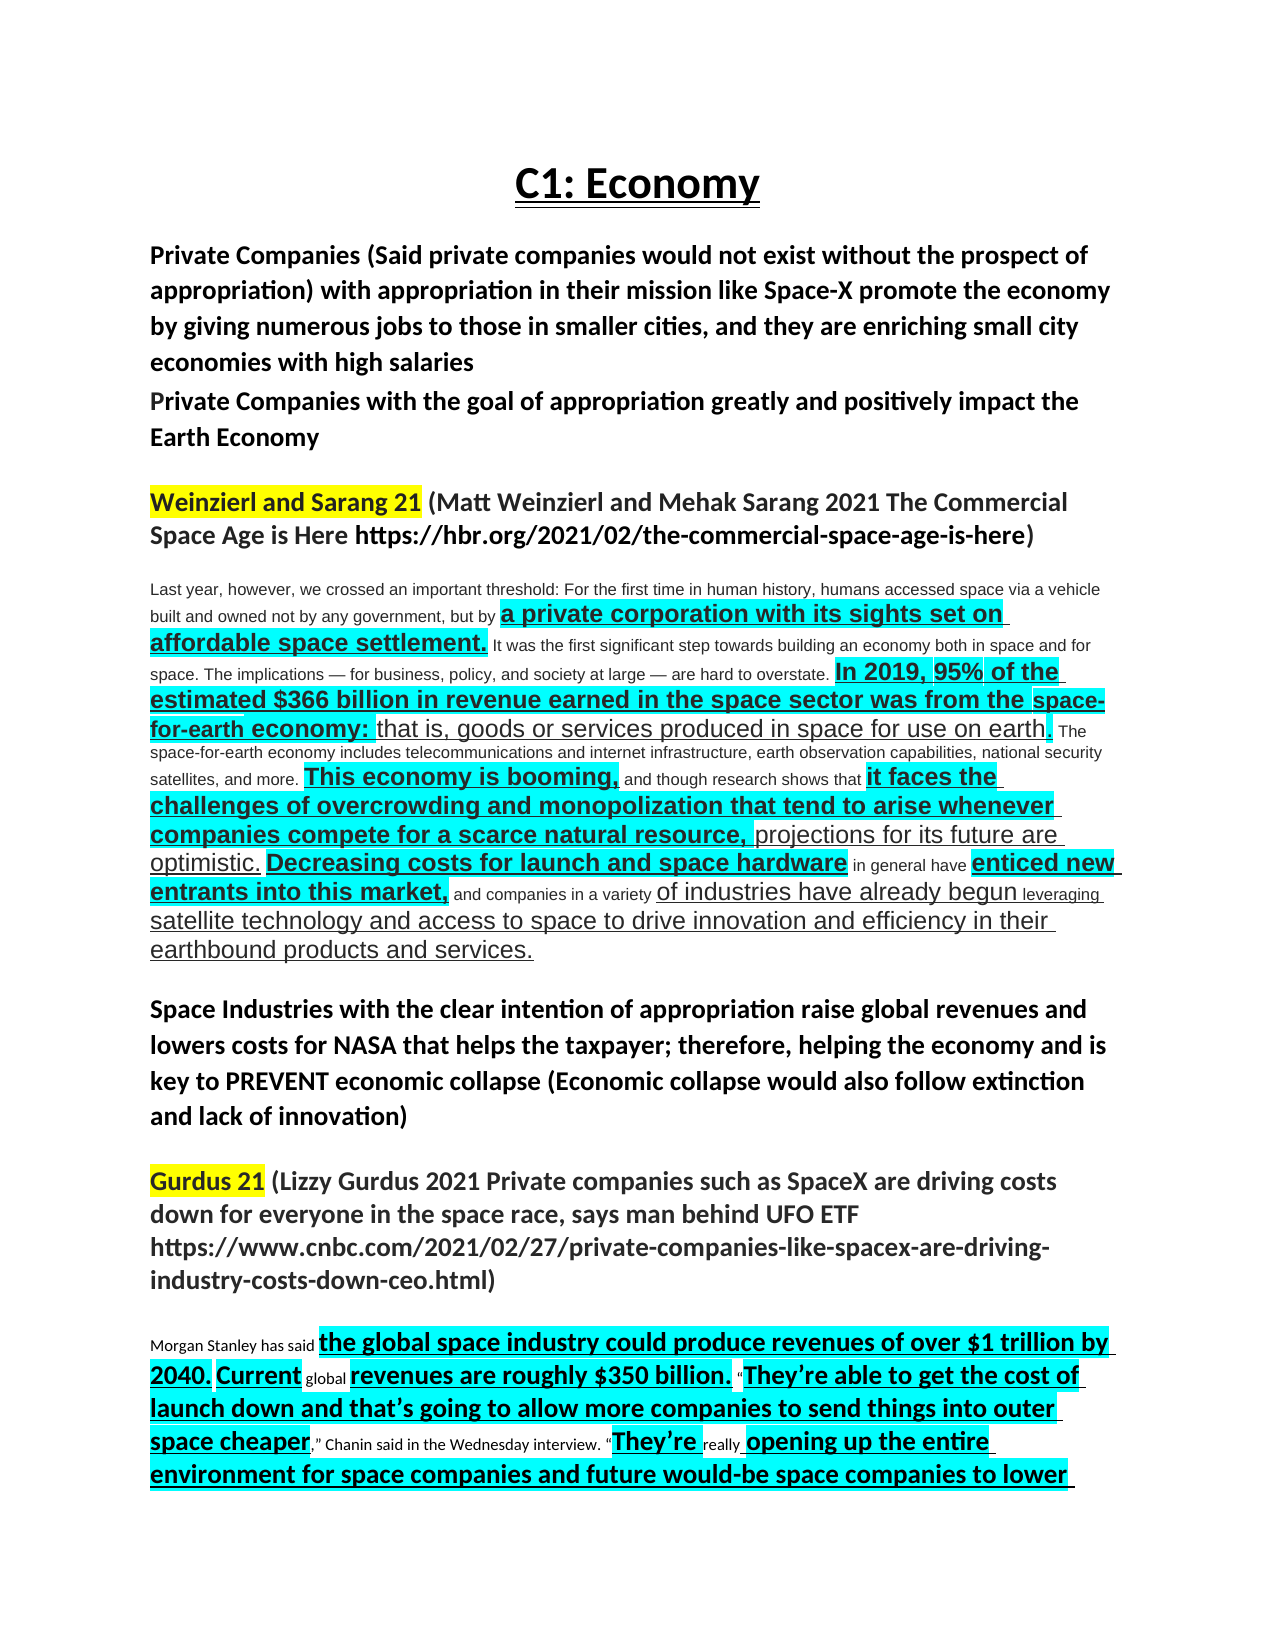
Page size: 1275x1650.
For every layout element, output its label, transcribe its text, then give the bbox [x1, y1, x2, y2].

subtitle Private Companies with the goal of appropriation greatly and positively impact the Earth Economy [150, 384, 1125, 453]
text Weinzierl and Sarang 21 (Matt Weinzierl and Mehak Sarang 2021 The Commercial Space Age is Here https://hbr.org/2021/02/the-commercial-space-age-is-here) [150, 485, 1125, 551]
subtitle Space Industries with the clear intention of appropriation raise global revenues and lowers costs for NASA that helps the taxpayer; therefore, helping the economy and is key to PREVENT economic collapse (Economic collapse would also follow extinction and lack of innovation) [150, 993, 1125, 1132]
subtitle C1: Economy [150, 154, 1125, 210]
subtitle Private Companies (Said private companies would not exist without the prospect of appropriation) with appropriation in their mission like Space-X promote the economy by giving numerous jobs to those in smaller cities, and they are enriching small city economies with high salaries [150, 238, 1125, 378]
text Gurdus 21 (Lizzy Gurdus 2021 Private companies such as SpaceX are driving costs down for everyone in the space race, says man behind UFO ETF https://www.cnbc.com/2021/02/27/private-companies-like-spacex-are-driving-industry-costs-down-ceo.html) [150, 1164, 1125, 1296]
text Last year, however, we crossed an important threshold: For the first time in human history, humans accessed space via a vehicle built and owned not by any government, but by a private corporation with its sights set on affordable space settlement. It was the first significant step towards building an economy both in space and for space. The implications — for business, policy, and society at large — are hard to overstate. In 2019, 95% of the estimated $366 billion in revenue earned in the space sector was from the space-for-earth economy: that is, goods or services produced in space for use on earth. The space-for-earth economy includes telecommunications and internet infrastructure, earth observation capabilities, national security satellites, and more. This economy is booming, and though research shows that it faces the challenges of overcrowding and monopolization that tend to arise whenever companies compete for a scarce natural resource, projections for its future are optimistic. Decreasing costs for launch and space hardware in general have enticed new entrants into this market, and companies in a variety of industries have already begun leveraging satellite technology and access to space to drive innovation and efficiency in their earthbound products and services. [150, 580, 1125, 963]
